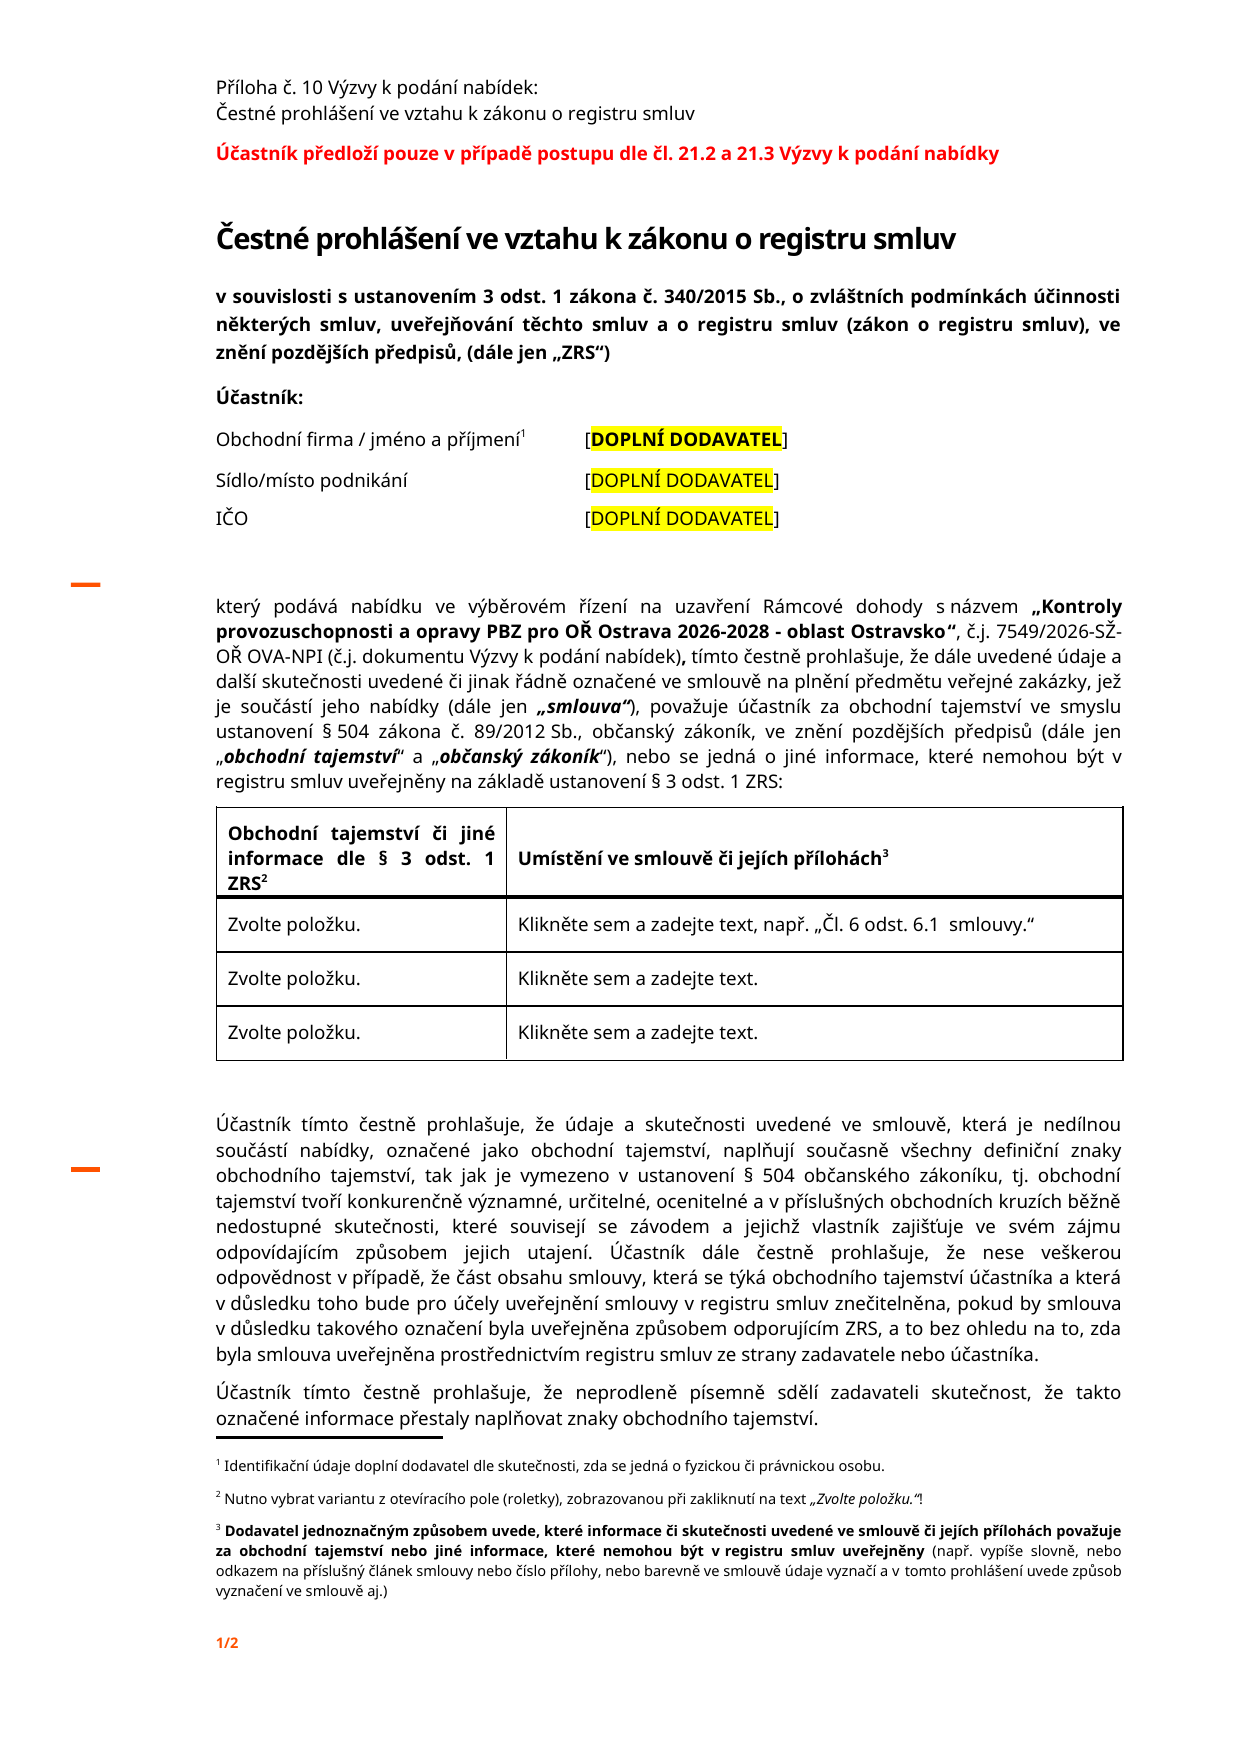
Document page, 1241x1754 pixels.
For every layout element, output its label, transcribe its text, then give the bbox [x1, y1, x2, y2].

text IČO [216, 506, 591, 531]
table_cell [217, 899, 506, 951]
table_header Obchodní tajemství či jiné informace dle § 3 odst. 1 ZRS [217, 808, 506, 895]
table_cell [217, 1007, 506, 1059]
title Čestné prohlášení ve vztahu k zákonu o registru smluv [216, 218, 1122, 258]
text Účastník tímto čestně prohlašuje, že údaje a skutečnosti uvedené ve smlouvě, která je nedílnou součástí nabídky, označené jako obchodní tajemství, naplňují současně všechny definiční znaky obchodního tajemství, tak jak je vymezeno v ustanovení § 504 občanského zákoníku, tj. obchodní tajemství tvoří konkurenčně významné, určitelné, ocenitelné a v příslušných obchodních kruzích běžně nedostupné skutečnosti, které souvisejí se závodem a jejichž vlastník zajišťuje ve svém zájmu odpovídajícím způsobem jejich utajení. Účastník dále čestně prohlašuje, že nese veškerou odpovědnost v případě, že část obsahu smlouvy, která se týká obchodního tajemství účastníka a která v důsledku toho bude pro účely uveřejnění smlouvy v registru smluv znečitelněna, pokud by smlouva v důsledku takového označení byla uveřejněna způsobem odporujícím ZRS, a to bez ohledu na to, zda byla smlouva uveřejněna prostřednictvím registru smluv ze strany zadavatele nebo účastníka. [216, 1112, 1122, 1367]
text Obchodní firma / jméno a příjmení [216, 423, 1122, 452]
table_cell [217, 953, 506, 1005]
text Sídlo/místo podnikání [DOPLNÍ DODAVATEL] [216, 464, 1122, 493]
text v souvislosti s ustanovením 3 odst. 1 zákona č. 340/2015 Sb., o zvláštních podmínkách účinnosti některých smluv, uveřejňování těchto smluv a o registru smluv (zákon o registru smluv), ve znění pozdějších předpisů, (dále jen „ZRS“) [216, 283, 1122, 364]
text Účastník tímto čestně prohlašuje, že neprodleně písemně sdělí zadavateli skutečnost, že takto označené informace přestaly naplňovat znaky obchodního tajemství. [216, 1379, 1122, 1430]
text Účastník: [216, 379, 1122, 410]
table_header Umístění ve smlouvě či jejích přílohách [507, 808, 1122, 895]
text IČO [773, 506, 1122, 531]
text který podává nabídku ve výběrovém řízení na uzavření Rámcové dohody s názvem „Kontroly provozuschopnosti a opravy PBZ pro OŘ Ostrava 2026-2028 - oblast Ostravsko“, č.j. 7549/2026-SŽ-OŘ OVA-NPI (č.j. dokumentu Výzvy k podání nabídek), tímto čestně prohlašuje, že dále uvedené údaje a další skutečnosti uvedené či jinak řádně označené ve smlouvě na plnění předmětu veřejné zakázky, jež je součástí jeho nabídky (dále jen „smlouva“), považuje účastník za obchodní tajemství ve smyslu ustanovení § 504 zákona č. 89/2012 Sb., občanský zákoník, ve znění pozdějších předpisů (dále jen „obchodní tajemství“ a „občanský zákoník“), nebo se jedná o jiné informace, které nemohou být v registru smluv uveřejněny na základě ustanovení § 3 odst. 1 ZRS: [216, 594, 1122, 794]
